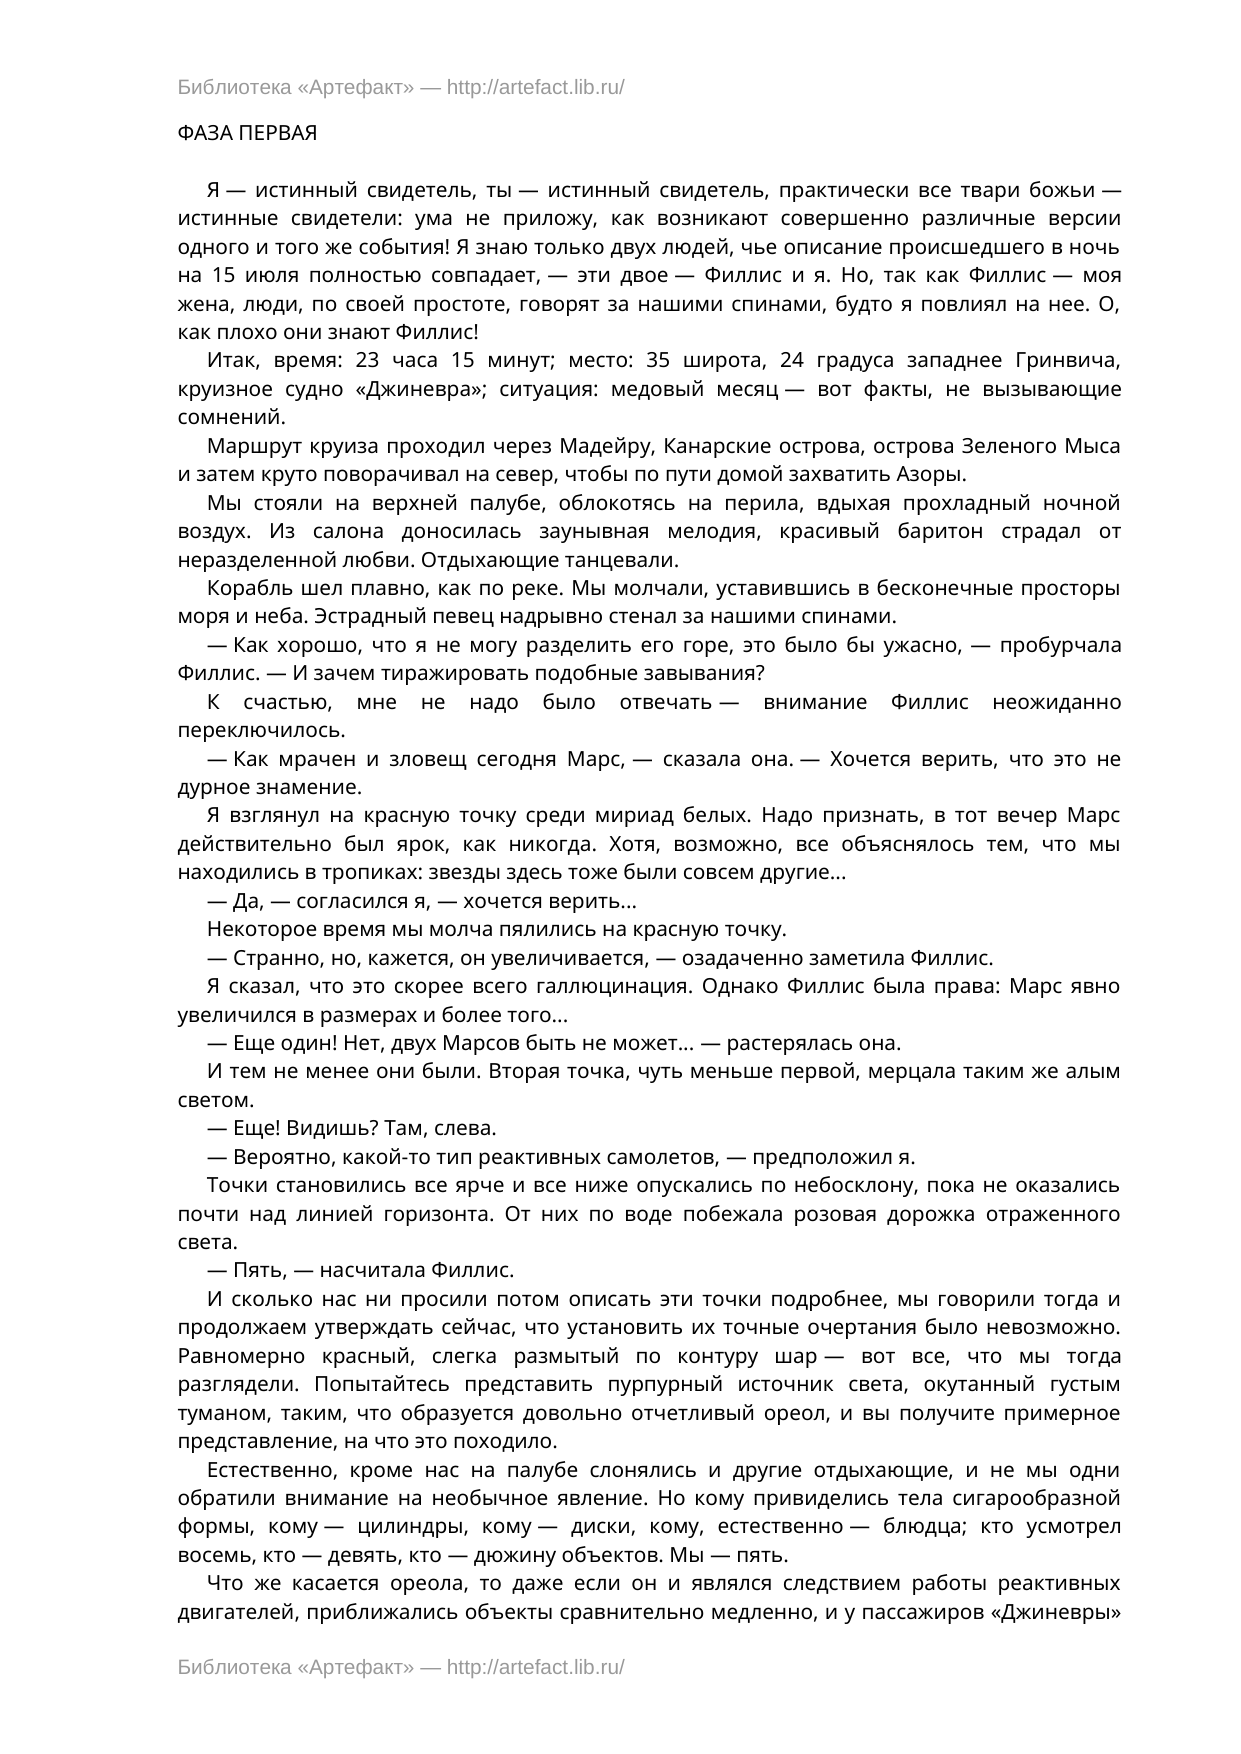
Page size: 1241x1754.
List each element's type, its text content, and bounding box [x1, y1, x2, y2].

text — Как хорошо, что я не могу разделить его горе, это было бы ужасно, — пробурчала Филлис. — И зачем тиражировать подобные завывания? [177, 630, 1122, 687]
text Точки становились все ярче и все ниже опускались по небосклону, пока не оказались почти над линией горизонта. От них по воде побежала розовая дорожка отраженного света. [177, 1170, 1122, 1256]
text Мы стояли на верхней палубе, облокотясь на перила, вдыхая прохладный ночной воздух. Из салона доносилась заунывная мелодия, красивый баритон страдал от неразделенной любви. Отдыхающие танцевали. [177, 488, 1122, 573]
text — Вероятно, какой-то тип реактивных самолетов, — предположил я. [177, 1142, 1122, 1170]
text Маршрут круиза проходил через Мадейру, Канарские острова, острова Зеленого Мыса и затем круто поворачивал на север, чтобы по пути домой захватить Азоры. [177, 431, 1122, 488]
text — Еще один! Нет, двух Марсов быть не может... — растерялась она. [177, 1028, 1122, 1057]
text И сколько нас ни просили потом описать эти точки подробнее, мы говорили тогда и продолжаем утверждать сейчас, что установить их точные очертания было невозможно. Равномерно красный, слегка размытый по контуру шар — вот все, что мы тогда разглядели. Попытайтесь представить пурпурный источник света, окутанный густым туманом, таким, что образуется довольно отчетливый ореол, и вы получите примерное представление, на что это походило. [177, 1284, 1122, 1455]
text Естественно, кроме нас на палубе слонялись и другие отдыхающие, и не мы одни обратили внимание на необычное явление. Но кому привиделись тела сигарообразной формы, кому — цилиндры, кому — диски, кому, естественно — блюдца; кто усмотрел восемь, кто — девять, кто — дюжину объектов. Мы — пять. [177, 1455, 1122, 1568]
text — Странно, но, кажется, он увеличивается, — озадаченно заметила Филлис. [177, 943, 1122, 971]
text Я сказал, что это скорее всего галлюцинация. Однако Филлис была права: Марс явно увеличился в размерах и более того... [177, 971, 1122, 1028]
text — Пять, — насчитала Филлис. [177, 1256, 1122, 1284]
text И тем не менее они были. Вторая точка, чуть меньше первой, мерцала таким же алым светом. [177, 1057, 1122, 1113]
text ФАЗА ПЕРВАЯ [177, 118, 1122, 147]
text Я — истинный свидетель, ты — истинный свидетель, практически все твари божьи — истинные свидетели: ума не приложу, как возникают совершенно различные версии одного и того же события! Я знаю только двух людей, чье описание происшедшего в ночь на 15 июля полностью совпадает, — эти двое — Филлис и я. Но, так как Филлис — моя жена, люди, по своей простоте, говорят за нашими спинами, будто я повлиял на нее. О, как плохо они знают Филлис! [177, 175, 1122, 346]
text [177, 1568, 1122, 1625]
text — Еще! Видишь? Там, слева. [177, 1113, 1122, 1142]
text Итак, время: 23 часа 15 минут; место: 35 широта, 24 градуса западнее Гринвича, круизное судно «Джиневра»; ситуация: медовый месяц — вот факты, не вызывающие сомнений. [177, 346, 1122, 431]
text К счастью, мне не надо было отвечать — внимание Филлис неожиданно переключилось. [177, 687, 1122, 744]
text Корабль шел плавно, как по реке. Мы молчали, уставившись в бесконечные просторы моря и неба. Эстрадный певец надрывно стенал за нашими спинами. [177, 573, 1122, 630]
text Некоторое время мы молча пялились на красную точку. [177, 914, 1122, 943]
text — Да, — согласился я, — хочется верить... [177, 886, 1122, 914]
text Я взглянул на красную точку среди мириад белых. Надо признать, в тот вечер Марс действительно был ярок, как никогда. Хотя, возможно, все объяснялось тем, что мы находились в тропиках: звезды здесь тоже были совсем другие... [177, 801, 1122, 886]
text — Как мрачен и зловещ сегодня Марс, — сказала она. — Хочется верить, что это не дурное знамение. [177, 744, 1122, 801]
